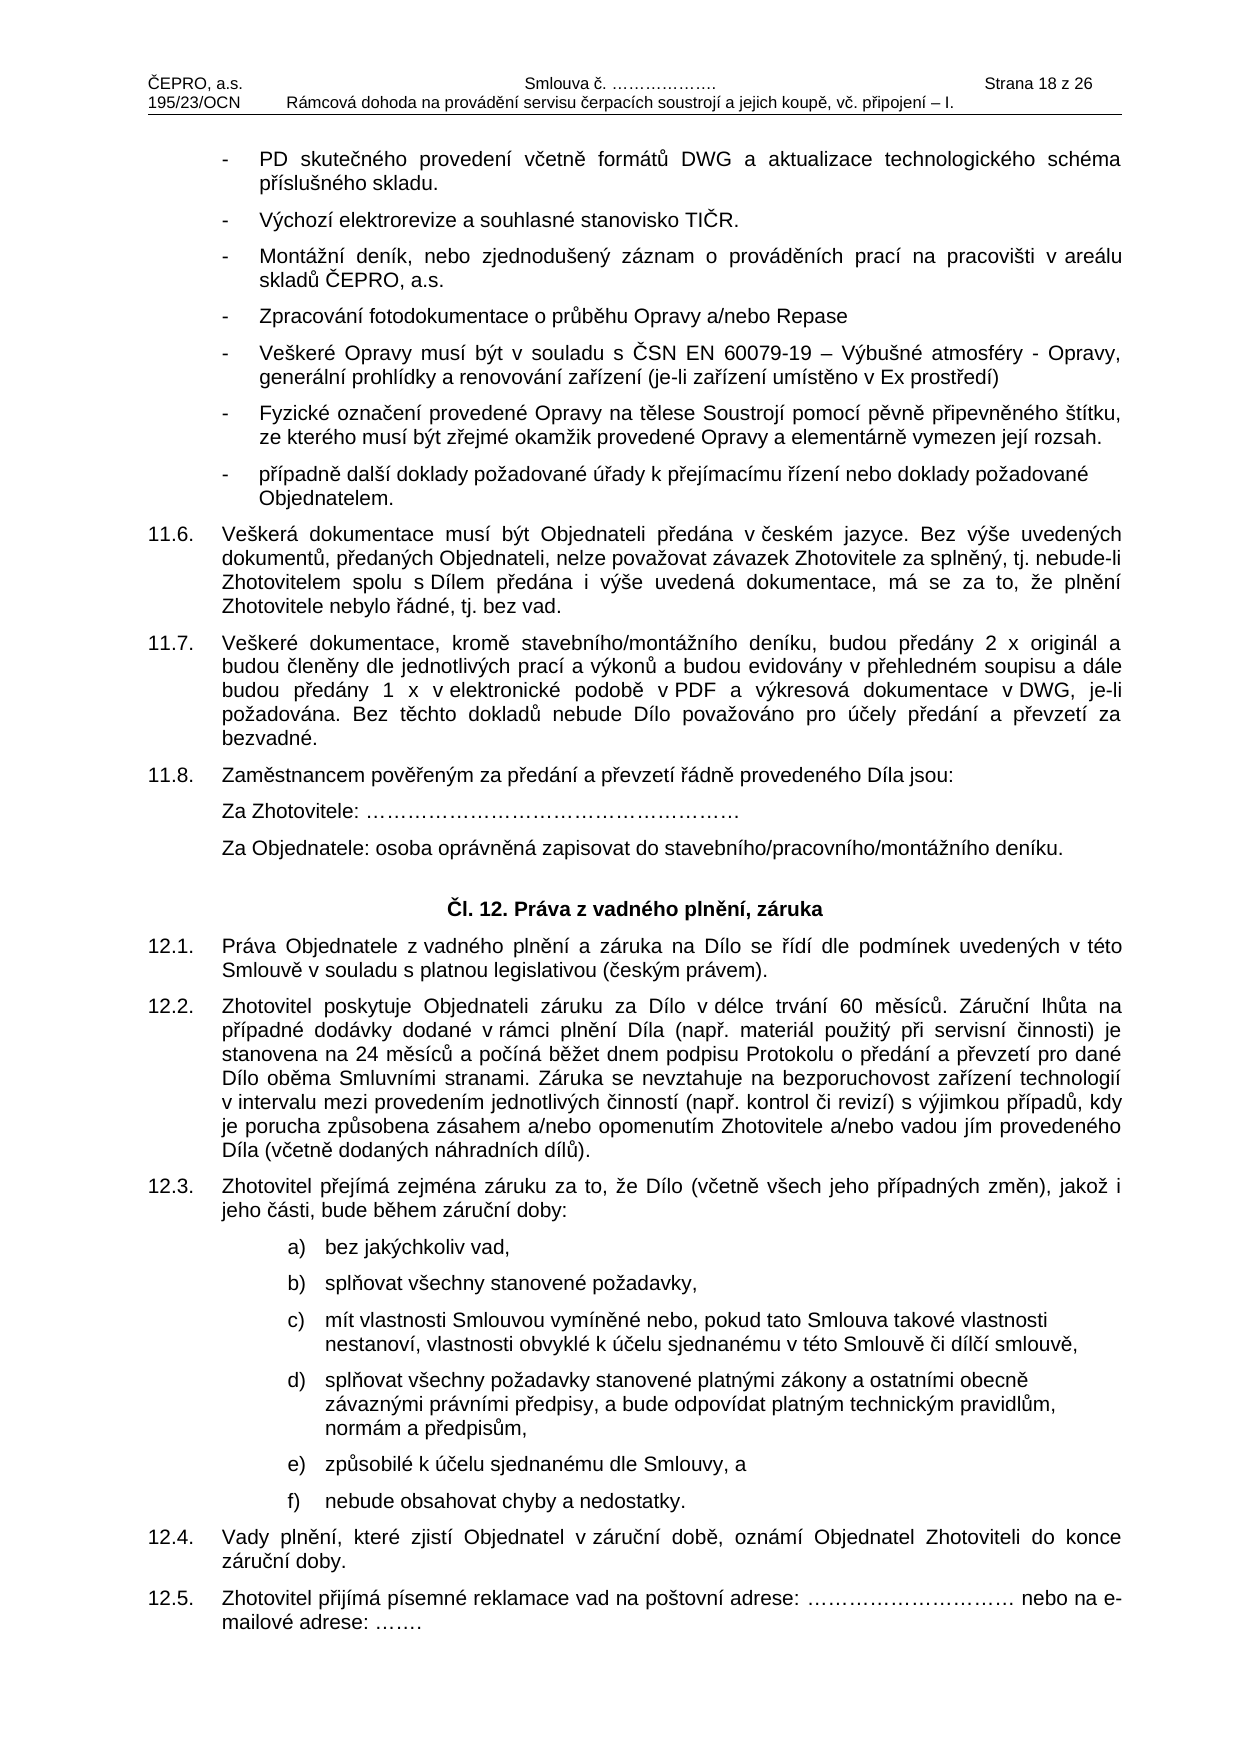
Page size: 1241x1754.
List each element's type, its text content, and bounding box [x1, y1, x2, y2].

text Zaměstnancem pověřeným za předání a převzetí řádně provedeného Díla jsou: [148, 763, 1122, 787]
list Za Zhotovitele: ……………………………………………… [222, 799, 1122, 823]
list splňovat všechny požadavky stanovené platnými zákony a ostatními obecně závaznými právními předpisy, a bude odpovídat platným technickým pravidlům, normám a předpisům, [287, 1368, 1122, 1440]
list nebude obsahovat chyby a nedostatky. [287, 1489, 1122, 1513]
list mít vlastnosti Smlouvou vymíněné nebo, pokud tato Smlouva takové vlastnosti nestanoví, vlastnosti obvyklé k účelu sjednanému v této Smlouvě či dílčí smlouvě, [287, 1307, 1122, 1355]
text Zhotovitel poskytuje Objednateli záruku za Dílo v délce trvání 60 měsíců. Záruční lhůta na případné dodávky dodané v rámci plnění Díla (např. materiál použitý při servisní činnosti) je stanovena na 24 měsíců a počíná běžet dnem podpisu Protokolu o předání a převzetí pro dané Dílo oběma Smluvními stranami. Záruka se nevztahuje na bezporuchovost zařízení technologií v intervalu mezi provedením jednotlivých činností (např. kontrol či revizí) s výjimkou případů, kdy je porucha způsobena zásahem a/nebo opomenutím Zhotovitele a/nebo vadou jím provedeného Díla (včetně dodaných náhradních dílů). [148, 994, 1122, 1162]
text Veškeré dokumentace, kromě stavebního/montážního deníku, budou předány 2 x originál a budou členěny dle jednotlivých prací a výkonů a budou evidovány v přehledném soupisu a dále budou předány 1 x v elektronické podobě v PDF a výkresová dokumentace v DWG, je-li požadována. Bez těchto dokladů nebude Dílo považováno pro účely předání a převzetí za bezvadné. [148, 630, 1122, 750]
list Montážní deník, nebo zjednodušený záznam o prováděních prací na pracovišti v areálu skladů ČEPRO, a.s. [222, 244, 1122, 292]
text Zhotovitel přejímá zejména záruku za to, že Dílo (včetně všech jeho případných změn), jakož i jeho části, bude během záruční doby: [148, 1174, 1122, 1222]
text Zhotovitel přijímá písemné reklamace vad na poštovní adrese: ………………………… nebo na e-mailové adrese: ……. [148, 1586, 1122, 1633]
text Práva z vadného plnění, záruka [148, 897, 1122, 921]
list Za Objednatele: osoba oprávněná zapisovat do stavebního/pracovního/montážního deníku. [222, 836, 1122, 859]
text Veškerá dokumentace musí být Objednateli předána v českém jazyce. Bez výše uvedených dokumentů, předaných Objednateli, nelze považovat závazek Zhotovitele za splněný, tj. nebude-li Zhotovitelem spolu s Dílem předána i výše uvedená dokumentace, má se za to, že plnění Zhotovitele nebylo řádné, tj. bez vad. [148, 522, 1122, 618]
list Zpracování fotodokumentace o průběhu Opravy a/nebo Repase [222, 304, 1122, 328]
list Fyzické označení provedené Opravy na tělese Soustrojí pomocí pěvně připevněného štítku, ze kterého musí být zřejmé okamžik provedené Opravy a elementárně vymezen její rozsah. [222, 401, 1122, 449]
list způsobilé k účelu sjednanému dle Smlouvy, a [287, 1452, 1122, 1476]
list případně další doklady požadované úřady k přejímacímu řízení nebo doklady požadované Objednatelem. [222, 462, 1122, 509]
list splňovat všechny stanovené požadavky, [287, 1271, 1122, 1295]
list PD skutečného provedení včetně formátů DWG a aktualizace technologického schéma příslušného skladu. [222, 147, 1122, 195]
list bez jakýchkoliv vad, [287, 1234, 1122, 1258]
text Vady plnění, které zjistí Objednatel v záruční době, oznámí Objednatel Zhotoviteli do konce záruční doby. [148, 1525, 1122, 1573]
text Práva Objednatele z vadného plnění a záruka na Dílo se řídí dle podmínek uvedených v této Smlouvě v souladu s platnou legislativou (českým právem). [148, 933, 1122, 981]
list Veškeré Opravy musí být v souladu s ČSN EN 60079-19 – Výbušné atmosféry - Opravy, generální prohlídky a renovování zařízení (je-li zařízení umístěno v Ex prostředí) [222, 341, 1122, 389]
list Výchozí elektrorevize a souhlasné stanovisko TIČR. [222, 207, 1122, 231]
